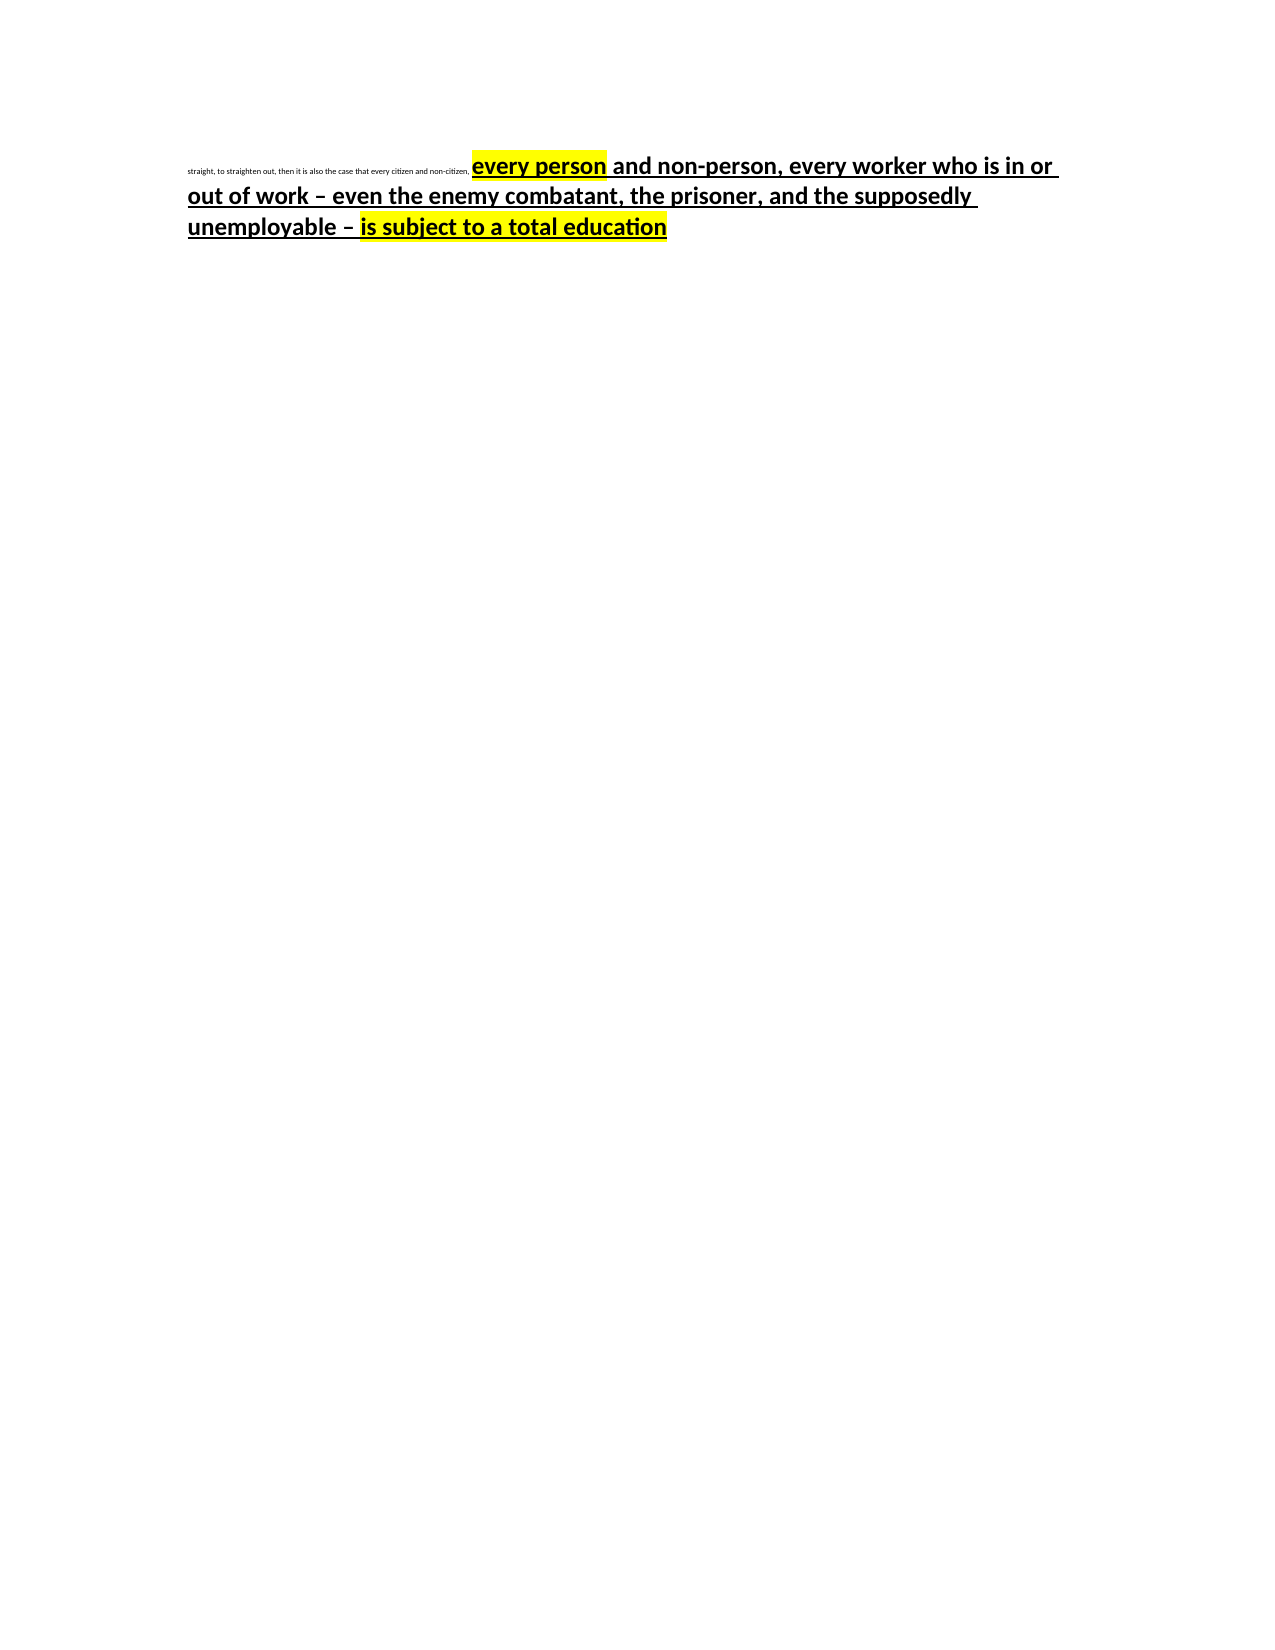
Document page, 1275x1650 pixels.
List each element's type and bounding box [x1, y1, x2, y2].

text [187, 150, 1087, 242]
